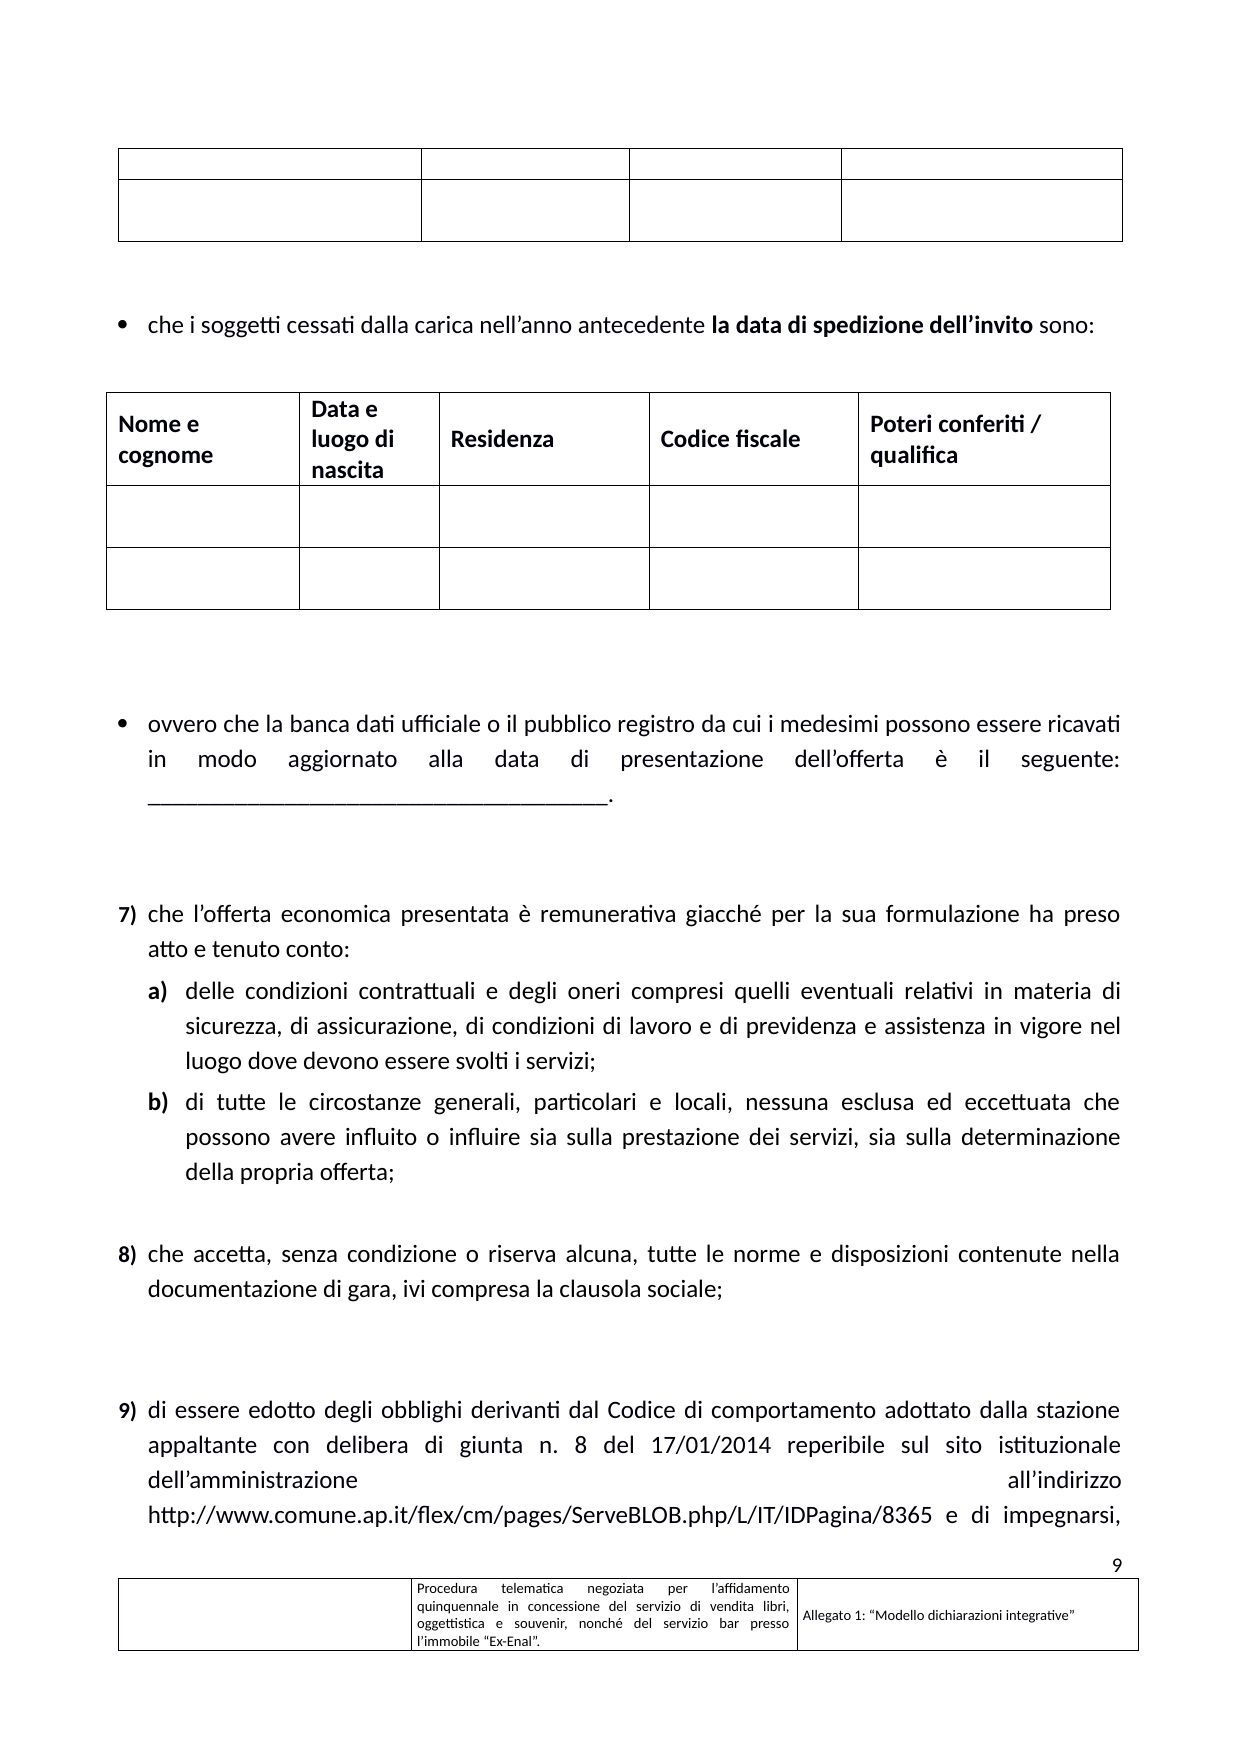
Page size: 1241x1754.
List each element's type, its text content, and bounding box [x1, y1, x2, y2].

table_cell [842, 180, 1122, 241]
table_header Nome e cognome [107, 393, 299, 485]
list che l’offerta economica presentata è remunerativa giacché per la sua formulazione ha preso atto e tenuto conto: [118, 899, 1122, 964]
list che accetta, senza condizione o riserva alcuna, tutte le norme e disposizioni contenute nella documentazione di gara, ivi compresa la clausola sociale; [118, 1239, 1122, 1304]
table_header Residenza [440, 393, 649, 485]
table_cell [650, 548, 858, 609]
list che i soggetti cessati dalla carica nell’anno antecedente la data di spedizione dell’invito sono: [118, 309, 1122, 340]
table_cell [440, 486, 649, 547]
list di tutte le circostanze generali, particolari e locali, nessuna esclusa ed eccettuata che possono avere influito o influire sia sulla prestazione dei servizi, sia sulla determinazione della propria offerta; [148, 1086, 1122, 1187]
table_cell [422, 180, 629, 241]
table_cell [300, 548, 439, 609]
table_cell [630, 149, 841, 179]
table_header Poteri conferiti / qualifica [859, 393, 1110, 485]
table_cell [859, 486, 1110, 547]
list ovvero che la banca dati ufficiale o il pubblico registro da cui i medesimi possono essere ricavati in modo aggiornato alla data di presentazione dell’offerta è il seguente: _____________________________________. [118, 708, 1122, 808]
table_header Codice fiscale [650, 393, 858, 485]
table_cell [119, 149, 421, 179]
table_cell [842, 149, 1122, 179]
list delle condizioni contrattuali e degli oneri compresi quelli eventuali relativi in materia di sicurezza, di assicurazione, di condizioni di lavoro e di previdenza e assistenza in vigore nel luogo dove devono essere svolti i servizi; [148, 975, 1122, 1075]
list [118, 1394, 1122, 1530]
table_cell [650, 486, 858, 547]
table_cell [119, 180, 421, 241]
table_cell [440, 548, 649, 609]
table_cell [630, 180, 841, 241]
table_header Data e luogo di nascita [300, 393, 439, 485]
table_cell [859, 548, 1110, 609]
table_cell [107, 486, 299, 547]
table_cell [107, 548, 299, 609]
table_cell [300, 486, 439, 547]
table_cell [422, 149, 629, 179]
